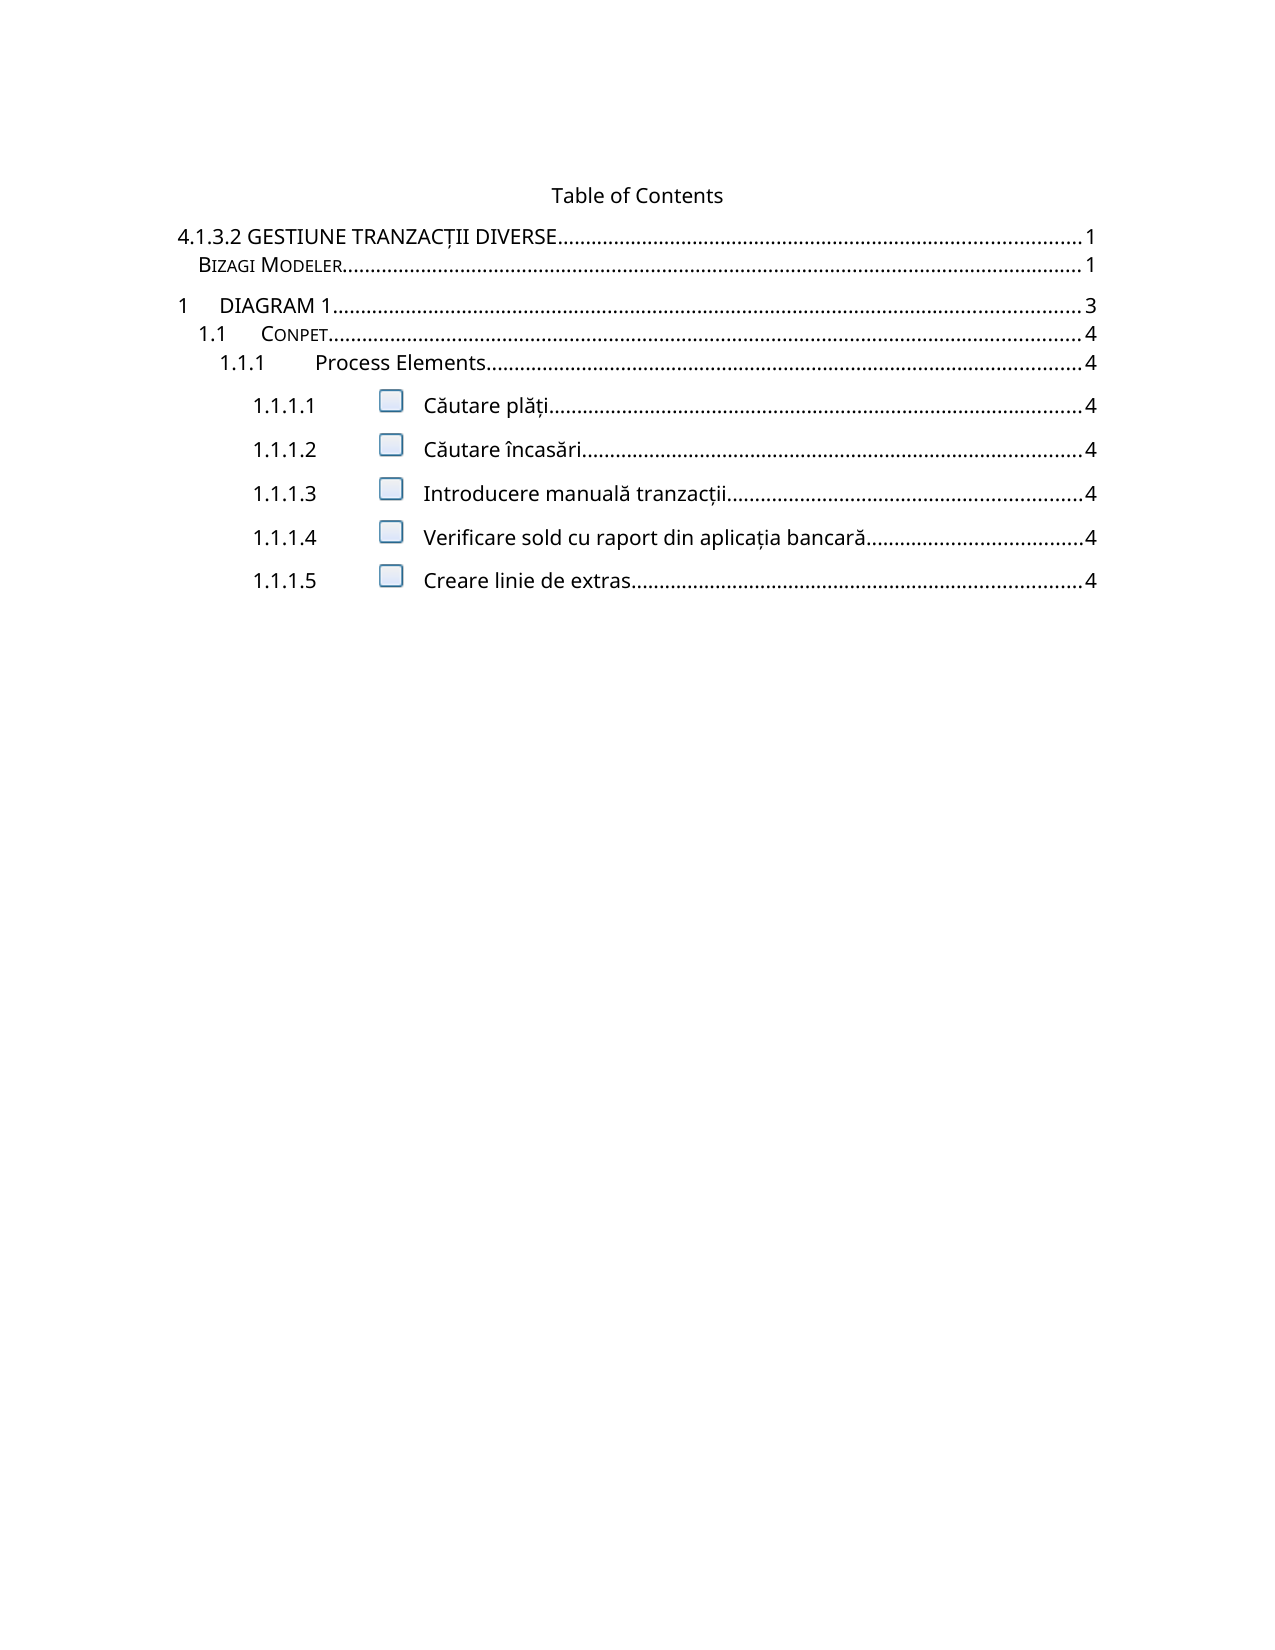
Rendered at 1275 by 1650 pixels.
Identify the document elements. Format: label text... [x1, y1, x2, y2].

picture [379, 432, 405, 458]
text 1.1.1.4 Verificare sold cu raport din aplicația bancară 4 [252, 520, 1098, 551]
picture [379, 520, 405, 545]
text 1.1.1.1 Căutare plăți 4 [252, 389, 1098, 420]
text 1.1.1 Process Elements 4 [219, 348, 1098, 376]
text 1.1 Conpet 4 [198, 319, 1098, 348]
text 1.1.1.3 Introducere manuală tranzacții 4 [252, 476, 1098, 507]
text Table of Contents [177, 181, 1098, 209]
picture [379, 388, 405, 414]
text 4.1.3.2 Gestiune tranzacții diverse 1 [177, 222, 1098, 250]
text Bizagi Modeler 1 [198, 250, 1098, 279]
picture [379, 563, 405, 589]
picture [379, 476, 405, 502]
text 1.1.1.2 Căutare încasări 4 [252, 433, 1098, 464]
text 1.1.1.5 Creare linie de extras 4 [252, 563, 1098, 595]
text 1 Diagram 1 3 [177, 291, 1098, 319]
